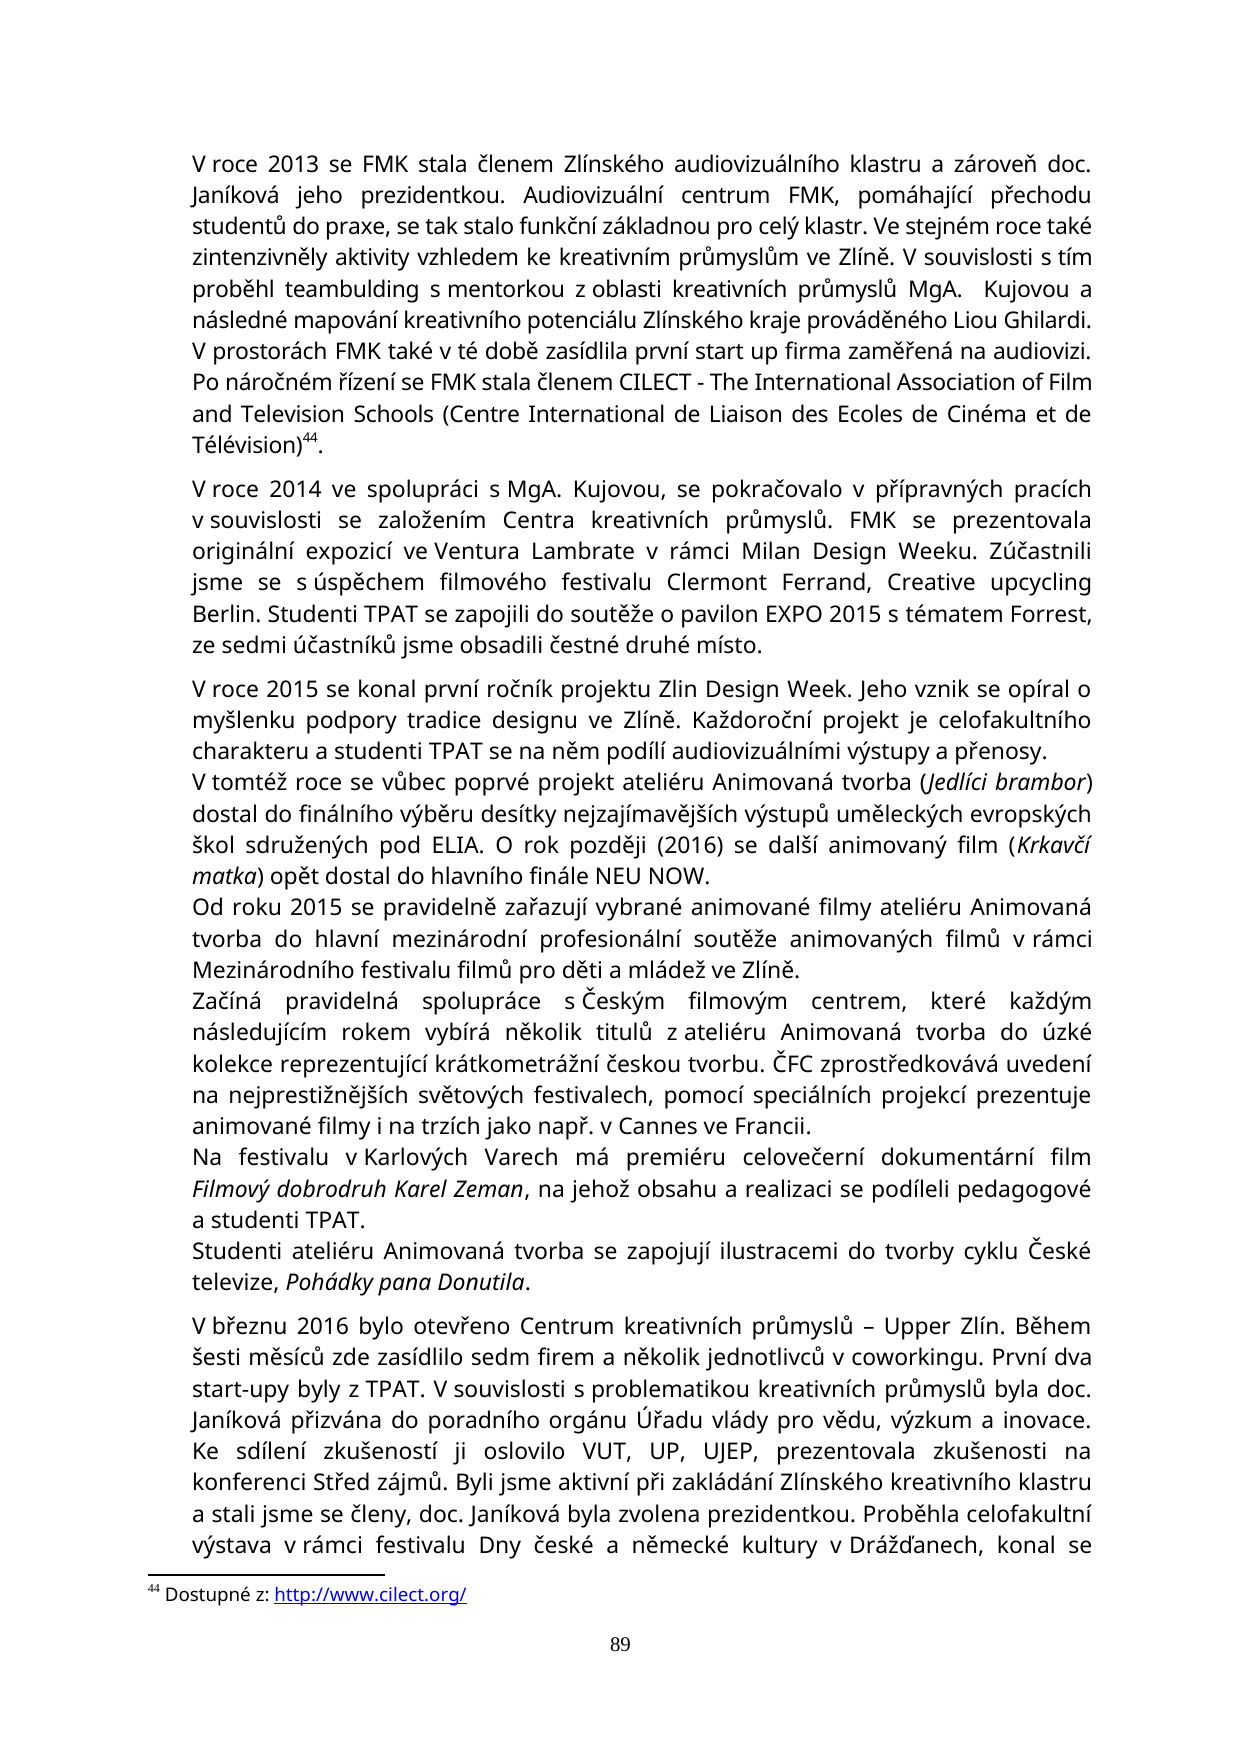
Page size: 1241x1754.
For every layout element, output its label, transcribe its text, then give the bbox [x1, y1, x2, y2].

text V roce 2014 ve spolupráci s MgA. Kujovou, se pokračovalo v přípravných pracích v souvislosti se založením Centra kreativních průmyslů. FMK se prezentovala originální expozicí ve Ventura Lambrate v rámci Milan Design Weeku. Zúčastnili jsme se s úspěchem filmového festivalu Clermont Ferrand, Creative upcycling Berlin. Studenti TPAT se zapojili do soutěže o pavilon EXPO 2015 s tématem Forrest, ze sedmi účastníků jsme obsadili čestné druhé místo. [192, 473, 1093, 660]
text Začíná pravidelná spolupráce s Českým filmovým centrem, které každým následujícím rokem vybírá několik titulů z ateliéru Animovaná tvorba do úzké kolekce reprezentující krátkometrážní českou tvorbu. ČFC zprostředkovává uvedení na nejprestižnějších světových festivalech, pomocí speciálních projekcí prezentuje animované filmy i na trzích jako např. v Cannes ve Francii. [192, 985, 1093, 1141]
text V roce 2013 se FMK stala členem Zlínského audiovizuálního klastru a zároveň doc. Janíková jeho prezidentkou. Audiovizuální centrum FMK, pomáhající přechodu studentů do praxe, se tak stalo funkční základnou pro celý klastr. Ve stejném roce také zintenzivněly aktivity vzhledem ke kreativním průmyslům ve Zlíně. V souvislosti s tím proběhl teambulding s mentorkou z oblasti kreativních průmyslů MgA. Kujovou a následné mapování kreativního potenciálu Zlínského kraje prováděného Liou Ghilardi. V prostorách FMK také v té době zasídlila první start up firma zaměřená na audiovizi. Po náročném řízení se FMK stala členem CILECT - The International Association of Film and Television Schools (Centre International de Liaison des Ecoles de Cinéma et de Télévision). [192, 148, 1093, 460]
text Od roku 2015 se pravidelně zařazují vybrané animované filmy ateliéru Animovaná tvorba do hlavní mezinárodní profesionální soutěže animovaných filmů v rámci Mezinárodního festivalu filmů pro děti a mládež ve Zlíně. [192, 891, 1093, 985]
text V tomtéž roce se vůbec poprvé projekt ateliéru Animovaná tvorba (Jedlíci brambor) dostal do finálního výběru desítky nejzajímavějších výstupů uměleckých evropských škol sdružených pod ELIA. O rok později (2016) se další animovaný film (Krkavčí matka) opět dostal do hlavního finále NEU NOW. [192, 766, 1093, 891]
text V roce 2015 se konal první ročník projektu Zlin Design Week. Jeho vznik se opíral o myšlenku podpory tradice designu ve Zlíně. Každoroční projekt je celofakultního charakteru a studenti TPAT se na něm podílí audiovizuálními výstupy a přenosy. [192, 673, 1093, 766]
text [192, 1310, 1093, 1560]
text Na festivalu v Karlových Varech má premiéru celovečerní dokumentární film Filmový dobrodruh Karel Zeman, na jehož obsahu a realizaci se podíleli pedagogové a studenti TPAT. [192, 1141, 1093, 1235]
text Studenti ateliéru Animovaná tvorba se zapojují ilustracemi do tvorby cyklu České televize, Pohádky pana Donutila. [192, 1235, 1093, 1298]
